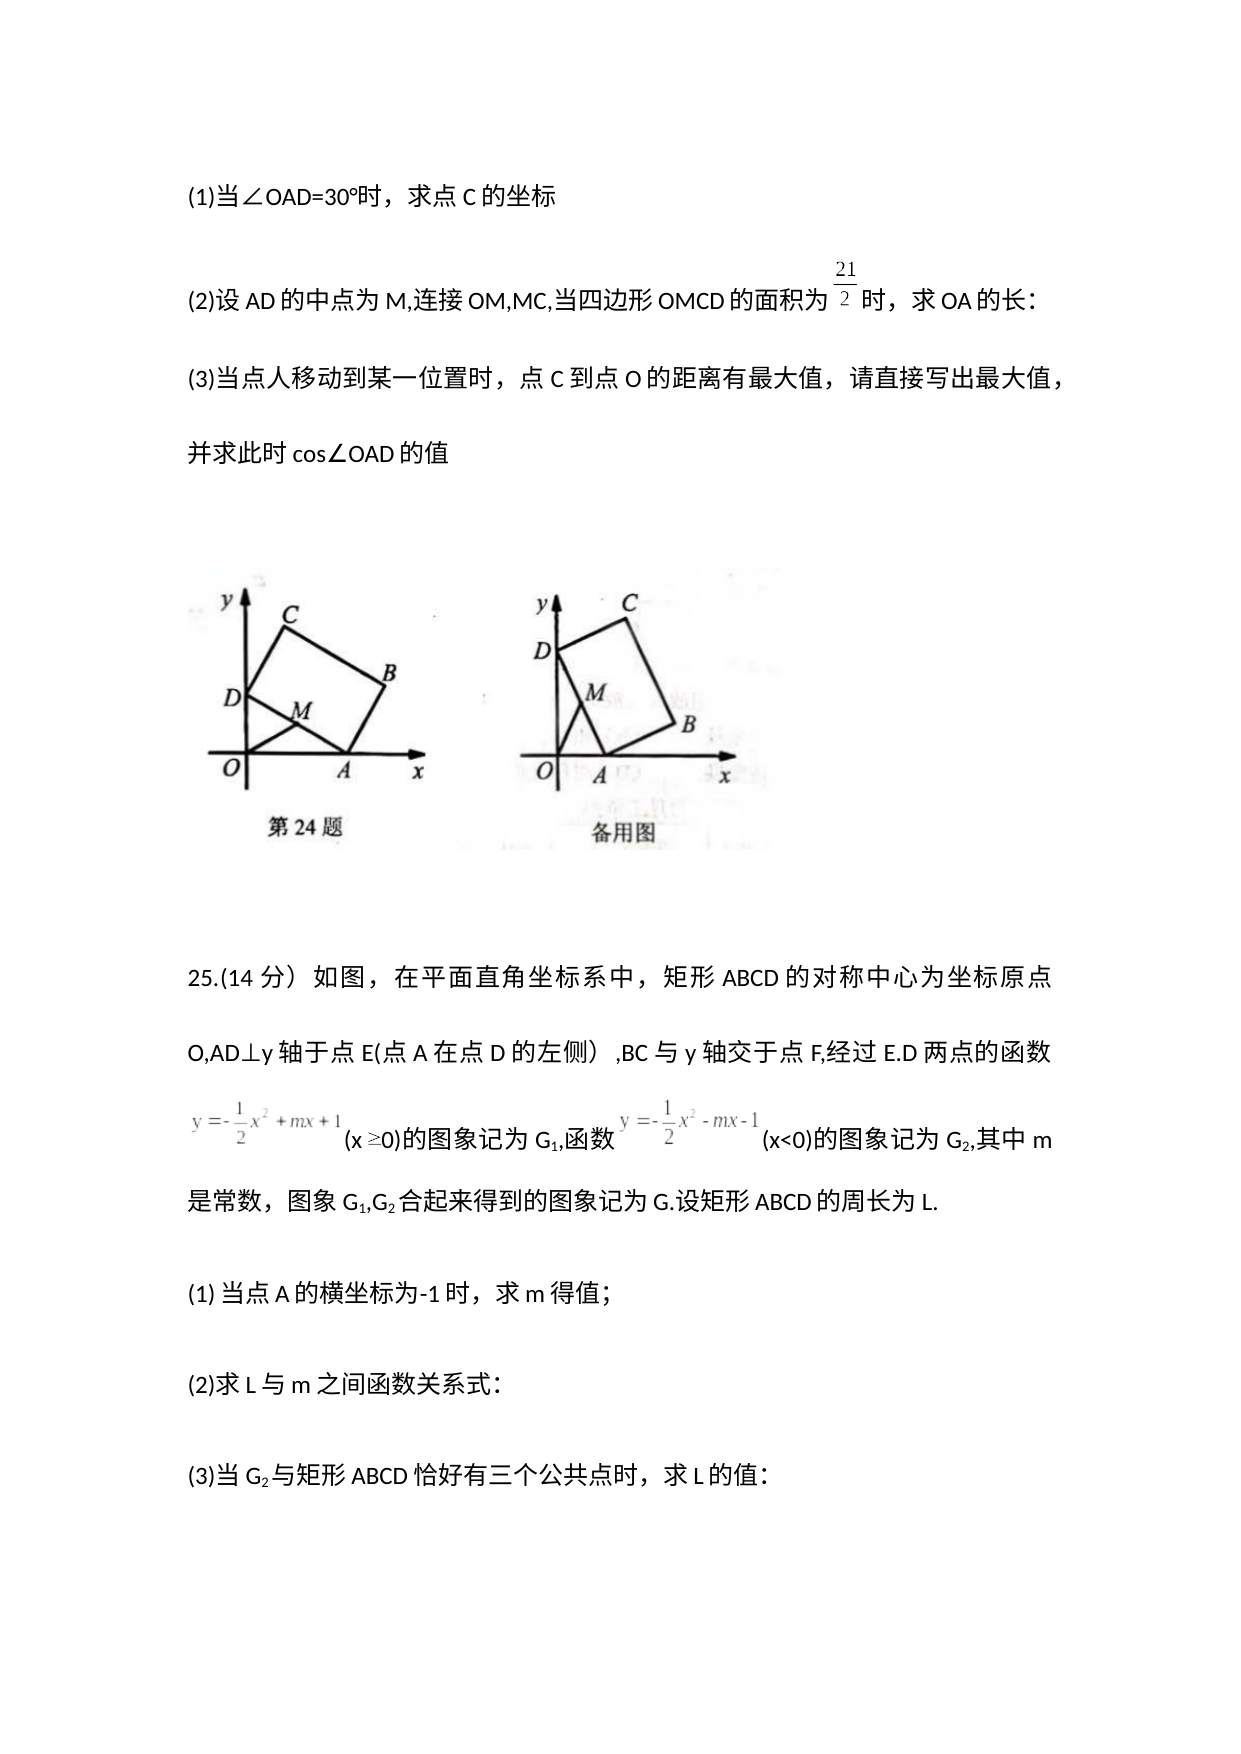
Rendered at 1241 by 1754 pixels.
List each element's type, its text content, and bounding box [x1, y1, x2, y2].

text (3)当G2与矩形ABCD恰好有三个公共点时，求L的值： [187, 1441, 1053, 1506]
text (1)当∠OAD=30°时，求点C的坐标 [187, 162, 1053, 227]
list (14分）如图，在平面直角坐标系中，矩形ABCD的对称中心为坐标原点O,AD⊥y轴于点E(点A在点D的左侧）,BC与y轴交于点F,经过E.D两点的函数(x0)的图象记为G1,函数(x<0)的图象记为G2,其中m是常数，图象G1,G2合起来得到的图象记为G.设矩形ABCD的周长为L. [187, 943, 1053, 1232]
list (2)求L与m之间函数关系式： [187, 1350, 1053, 1415]
picture [187, 568, 785, 850]
list 当点A的横坐标为-1时，求m得值； [187, 1259, 1053, 1324]
text (3)当点人移动到某一位置时，点C到点O的距离有最大值，请直接写出最大值，并求此时cos∠OAD的值 [187, 344, 1053, 484]
text (2)设AD的中点为M,连接OM,MC,当四边形OMCD的面积为时，求OA的长： [187, 253, 1053, 318]
